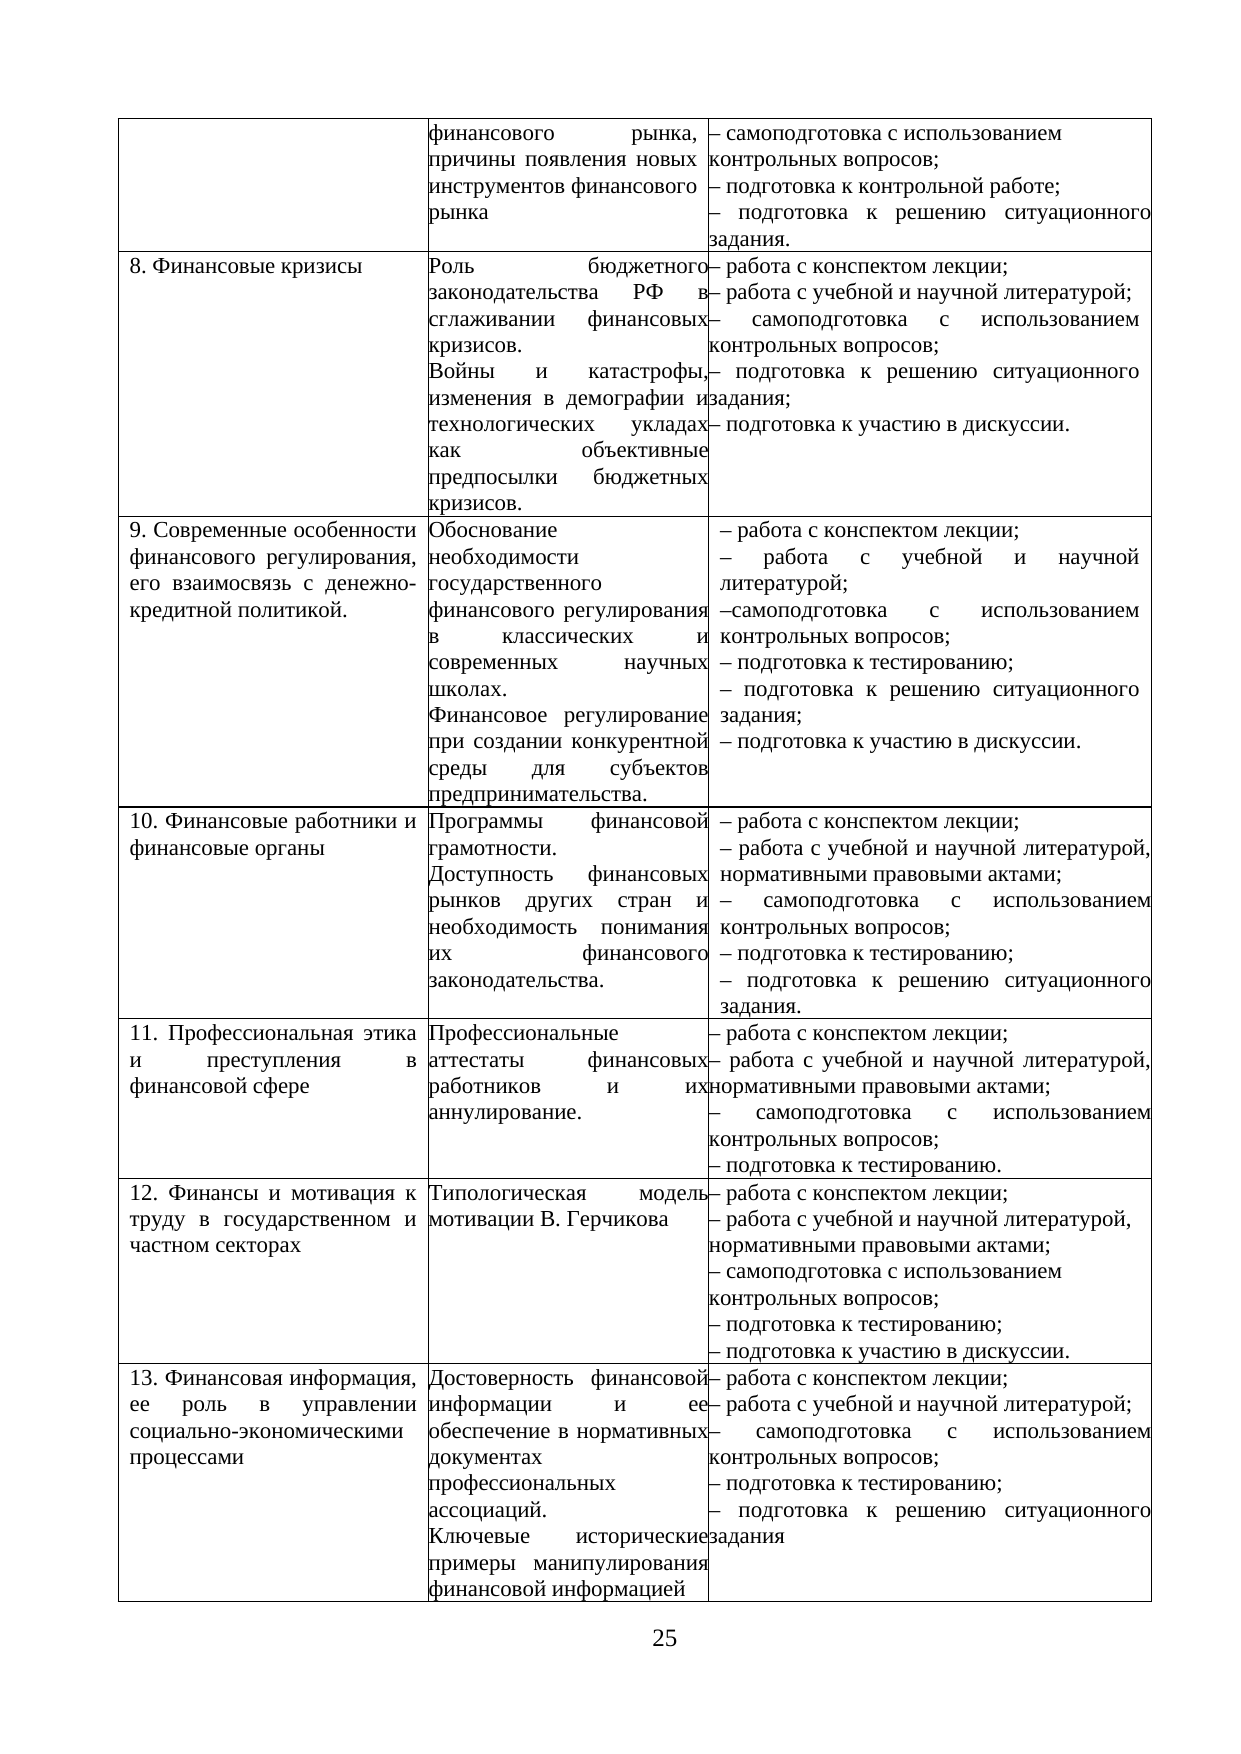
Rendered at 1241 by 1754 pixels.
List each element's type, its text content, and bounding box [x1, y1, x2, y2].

table_cell – работа с конспектом лекции; – работа с учебной и научной литературой; – самоподготовка с использованием контрольных вопросов; – подготовка к решению ситуационного задания; – подготовка к участию в дискуссии. [709, 252, 1151, 516]
table_cell Достоверность финансовой информации и ее обеспечение в нормативных документах профессиональных ассоциаций. Ключевые исторические примеры манипулирования финансовой информацией [429, 1364, 708, 1601]
table_cell – работа с конспектом лекции; – работа с учебной и научной литературой; –самоподготовка с использованием контрольных вопросов; – подготовка к тестированию; – подготовка к решению ситуационного задания; – подготовка к участию в дискуссии. [709, 517, 1151, 806]
table_cell Роль бюджетного законодательства РФ в сглаживании финансовых кризисов. Войны и катастрофы, изменения в демографии и технологических укладах как объективные предпосылки бюджетных кризисов. [429, 252, 708, 516]
table_cell 10. Финансовые работники и финансовые органы [119, 808, 428, 1018]
table_cell – работа с конспектом лекции; – работа с учебной и научной литературой; – самоподготовка с использованием контрольных вопросов; – подготовка к тестированию; – подготовка к решению ситуационного задания [709, 1364, 1151, 1601]
table_cell Обоснование необходимости государственного финансового регулирования в классических и современных научных школах. Финансовое регулирование при создании конкурентной среды для субъектов предпринимательства. [429, 517, 708, 806]
table_cell Профессиональные аттестаты финансовых работников и их аннулирование. [429, 1019, 708, 1177]
table_cell 13. Финансовая информация, ее роль в управлении социально-экономическими процессами [119, 1364, 428, 1601]
table_cell Программы финансовой грамотности. Доступность финансовых рынков других стран и необходимость понимания их финансового законодательства. [429, 808, 708, 1018]
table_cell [709, 119, 1151, 251]
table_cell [119, 119, 428, 251]
table_cell 12. Финансы и мотивация к труду в государственном и частном секторах [119, 1179, 428, 1363]
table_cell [429, 119, 708, 251]
table_cell – работа с конспектом лекции; – работа с учебной и научной литературой, нормативными правовыми актами; – самоподготовка с использованием контрольных вопросов; – подготовка к тестированию; – подготовка к участию в дискуссии. [709, 1179, 1151, 1363]
table_cell 11. Профессиональная этика и преступления в финансовой сфере [119, 1019, 428, 1177]
table_cell 9. Современные особенности финансового регулирования, его взаимосвязь с денежно-кредитной политикой. [119, 517, 428, 806]
table_cell – работа с конспектом лекции; – работа с учебной и научной литературой, нормативными правовыми актами; – самоподготовка с использованием контрольных вопросов; – подготовка к тестированию. [709, 1019, 1151, 1177]
table_cell Типологическая модель мотивации В. Герчикова [429, 1179, 708, 1363]
table_cell – работа с конспектом лекции; – работа с учебной и научной литературой, нормативными правовыми актами; – самоподготовка с использованием контрольных вопросов; – подготовка к тестированию; – подготовка к решению ситуационного задания. [709, 808, 1151, 1018]
table_cell 8. Финансовые кризисы [119, 252, 428, 516]
